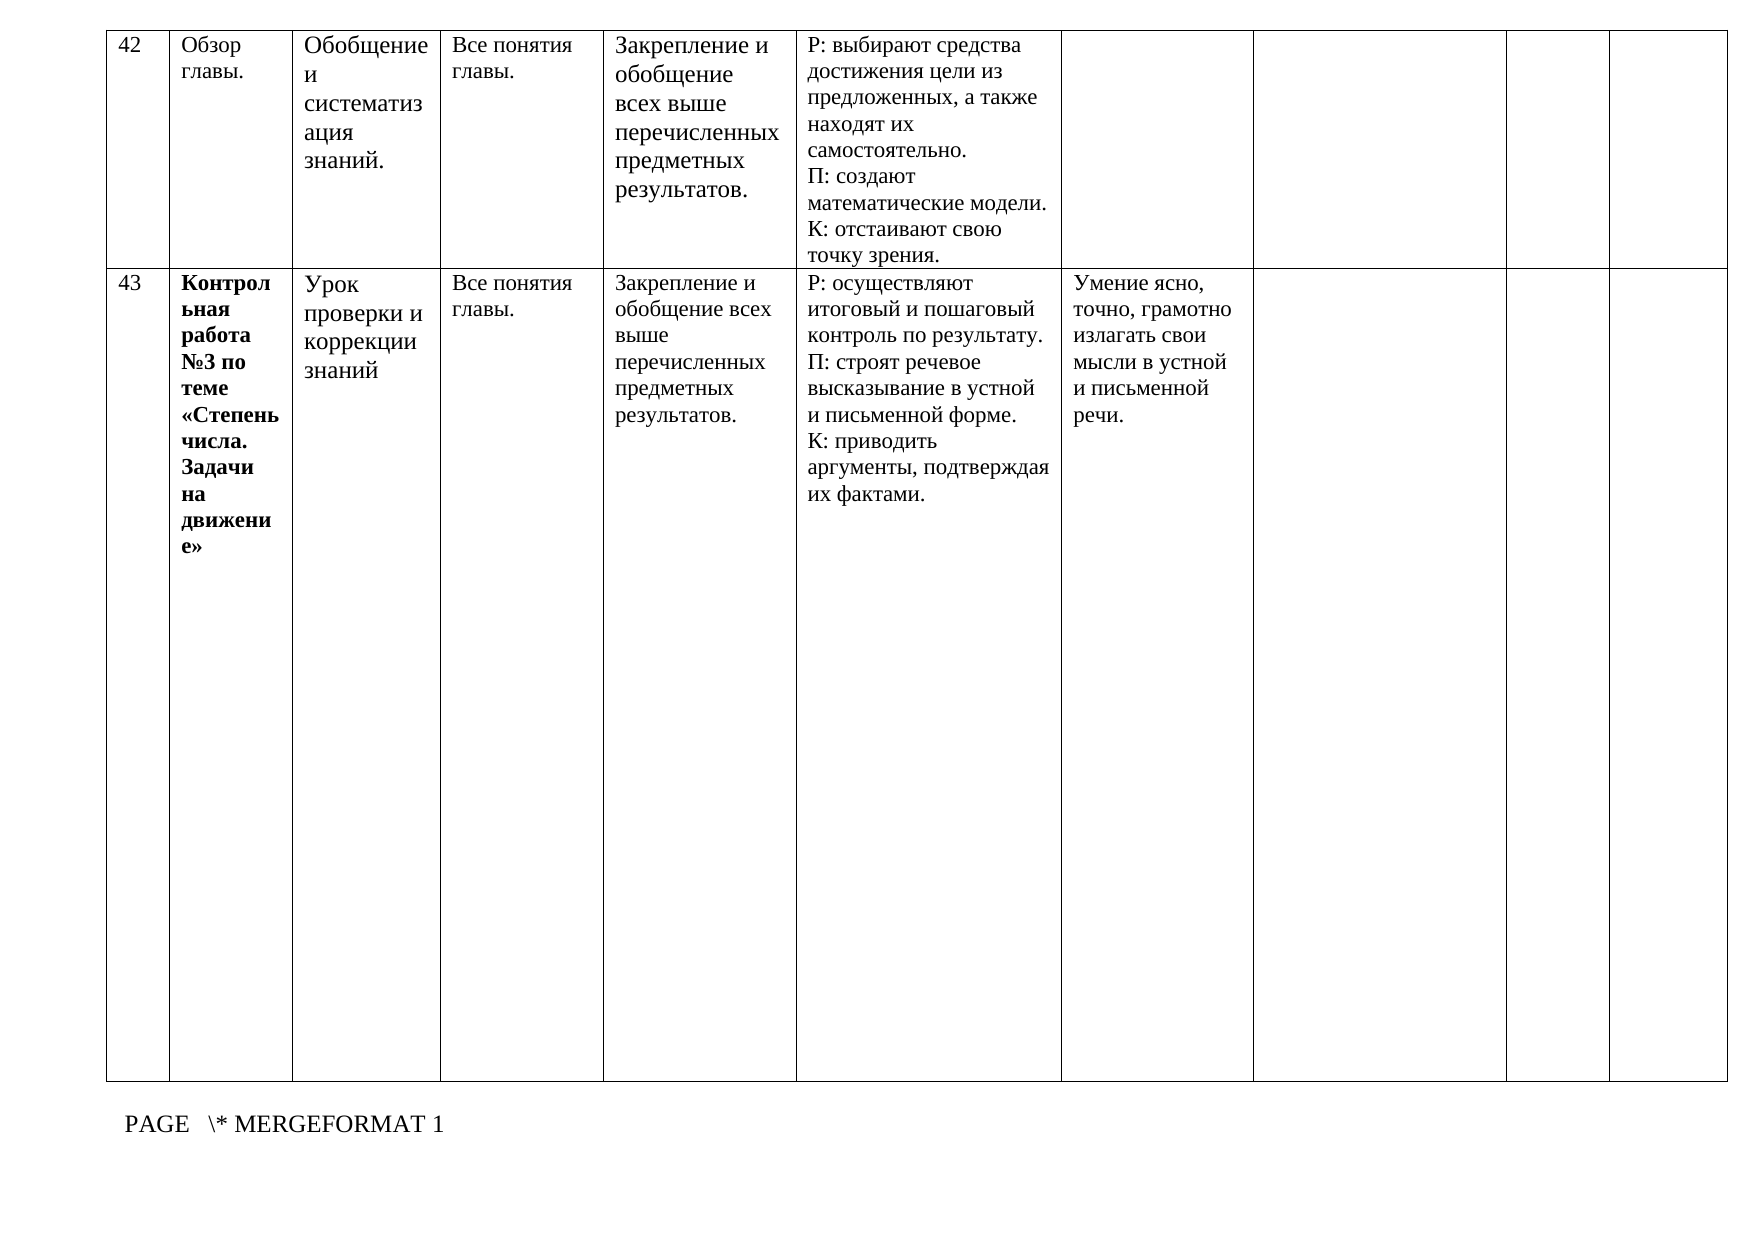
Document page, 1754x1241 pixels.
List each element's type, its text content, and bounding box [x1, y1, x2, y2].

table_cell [293, 269, 440, 1081]
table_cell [797, 269, 1061, 1081]
table_cell [1610, 269, 1727, 1081]
table_cell Все понятия главы. [441, 269, 603, 1081]
table_cell Р: выбирают средства достижения цели из предложенных, а также находят их самостоятельно. П: создают математические модели. К: отстаивают свою точку зрения. [797, 31, 1061, 268]
table_cell Обобщение и систематизация знаний. [293, 31, 440, 268]
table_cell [604, 269, 796, 1081]
table_cell [1507, 269, 1609, 1081]
table_cell [1062, 31, 1253, 268]
table_cell Закрепление и обобщение всех выше перечисленных предметных результатов. [604, 31, 796, 268]
table_cell Все понятия главы. [441, 31, 603, 268]
table_cell [1610, 31, 1727, 268]
table_cell [1254, 269, 1506, 1081]
table_cell 42 [107, 31, 169, 268]
table_cell 43 [107, 269, 169, 1081]
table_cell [170, 269, 292, 1081]
table_cell Обзор главы. [170, 31, 292, 268]
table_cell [1062, 269, 1253, 1081]
table_cell [1254, 31, 1506, 268]
table_cell [1507, 31, 1609, 268]
